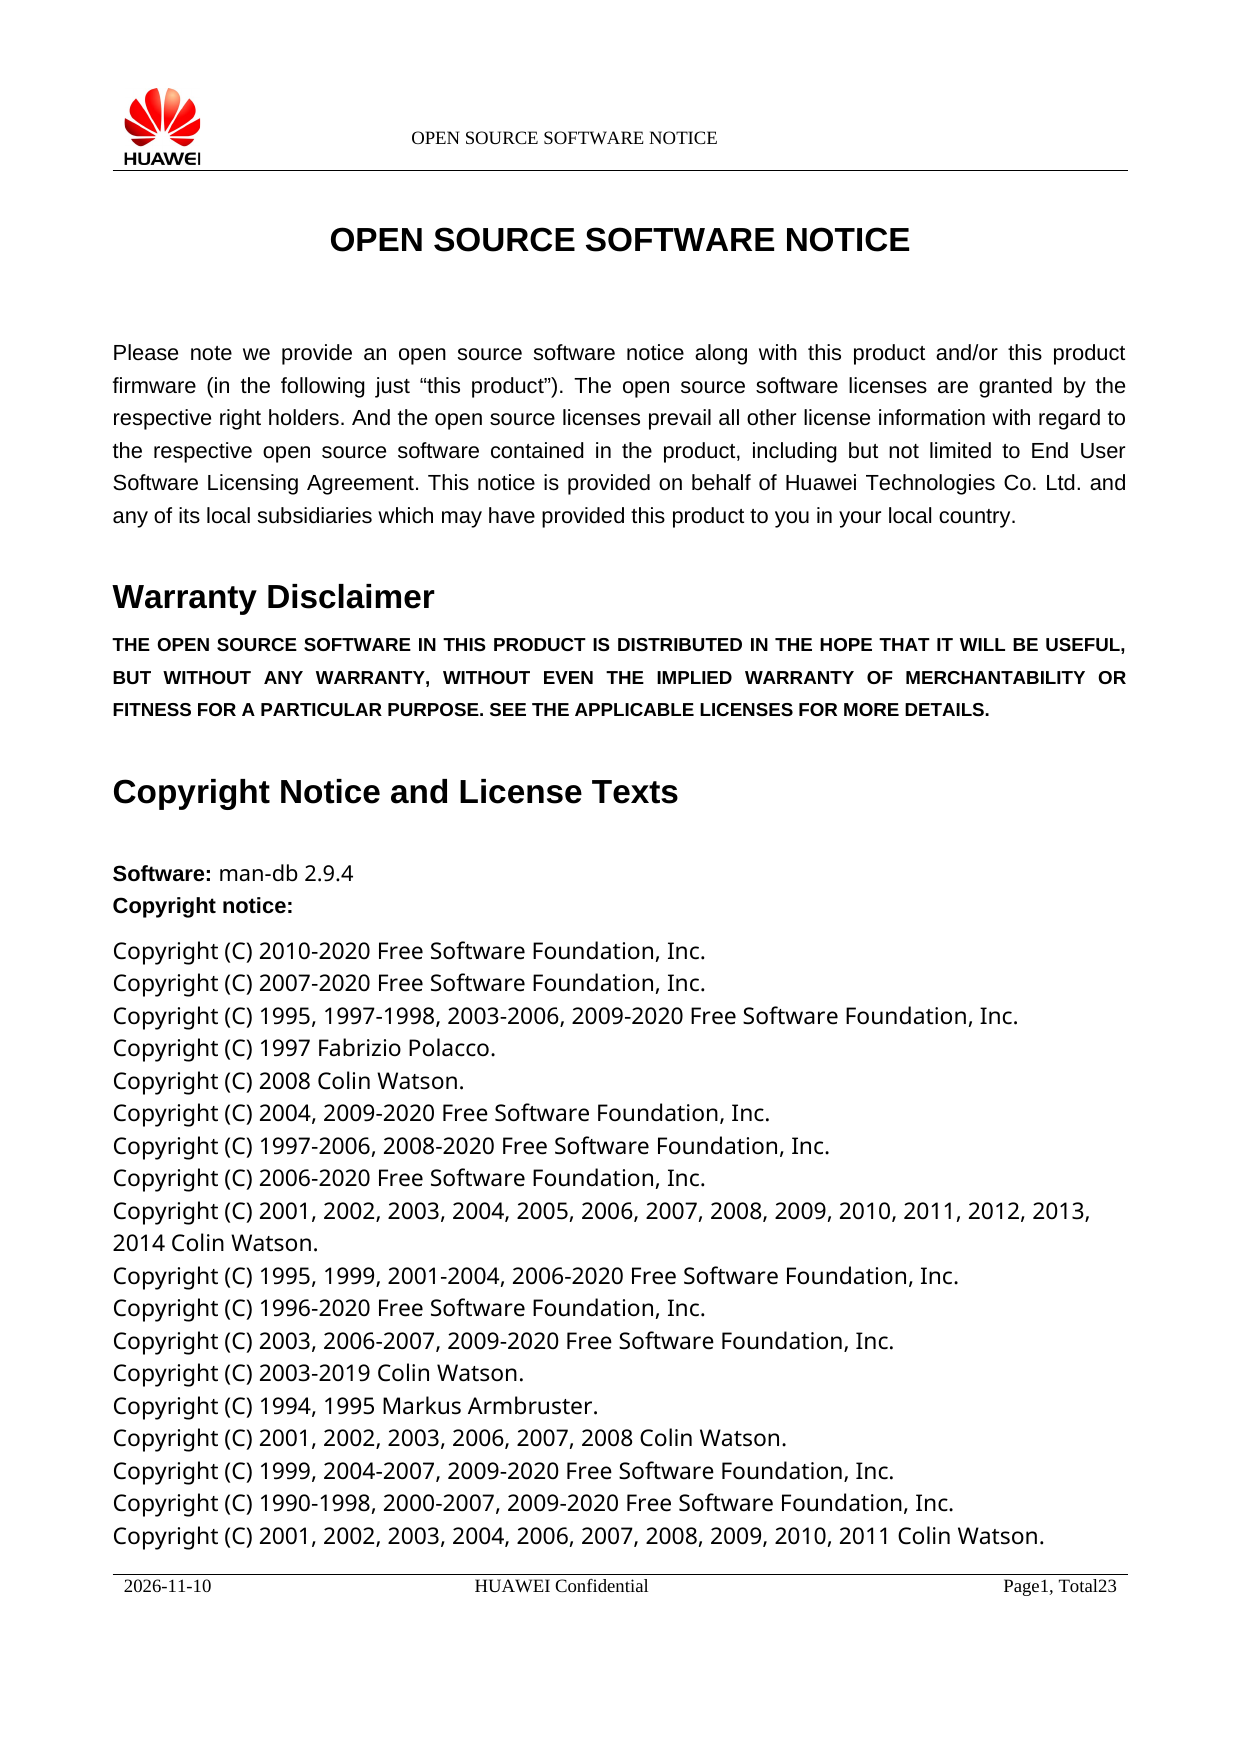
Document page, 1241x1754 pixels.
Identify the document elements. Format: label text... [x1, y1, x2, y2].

text Please note we provide an open source software notice along with this product and/or this product firmware (in the following just “this product”). The open source software licenses are granted by the respective right holders. And the open source licenses prevail all other license information with regard to the respective open source software contained in the product, including but not limited to End User Software Licensing Agreement. This notice is provided on behalf of Huawei Technologies Co. Ltd. and any of its local subsidiaries which may have provided this product to you in your local country. [112, 336, 1128, 531]
text The open source software in this product is distributed in the hope that it will be useful, but WITHOUT ANY WARRANTY, without even the implied warranty of MERCHANTABILITY or FITNESS FOR A PARTICULAR PURPOSE. See the applicable licenses for more details. [112, 629, 1128, 726]
text OPEN SOURCE SOFTWARE NOTICE [112, 206, 1128, 271]
text Copyright Notice and License Texts [112, 759, 1128, 824]
text Warranty Disclaimer [112, 564, 1128, 629]
picture [124, 88, 201, 165]
title Software: man-db 2.9.4 [112, 856, 1128, 889]
text Copyright notice: [112, 889, 1128, 921]
